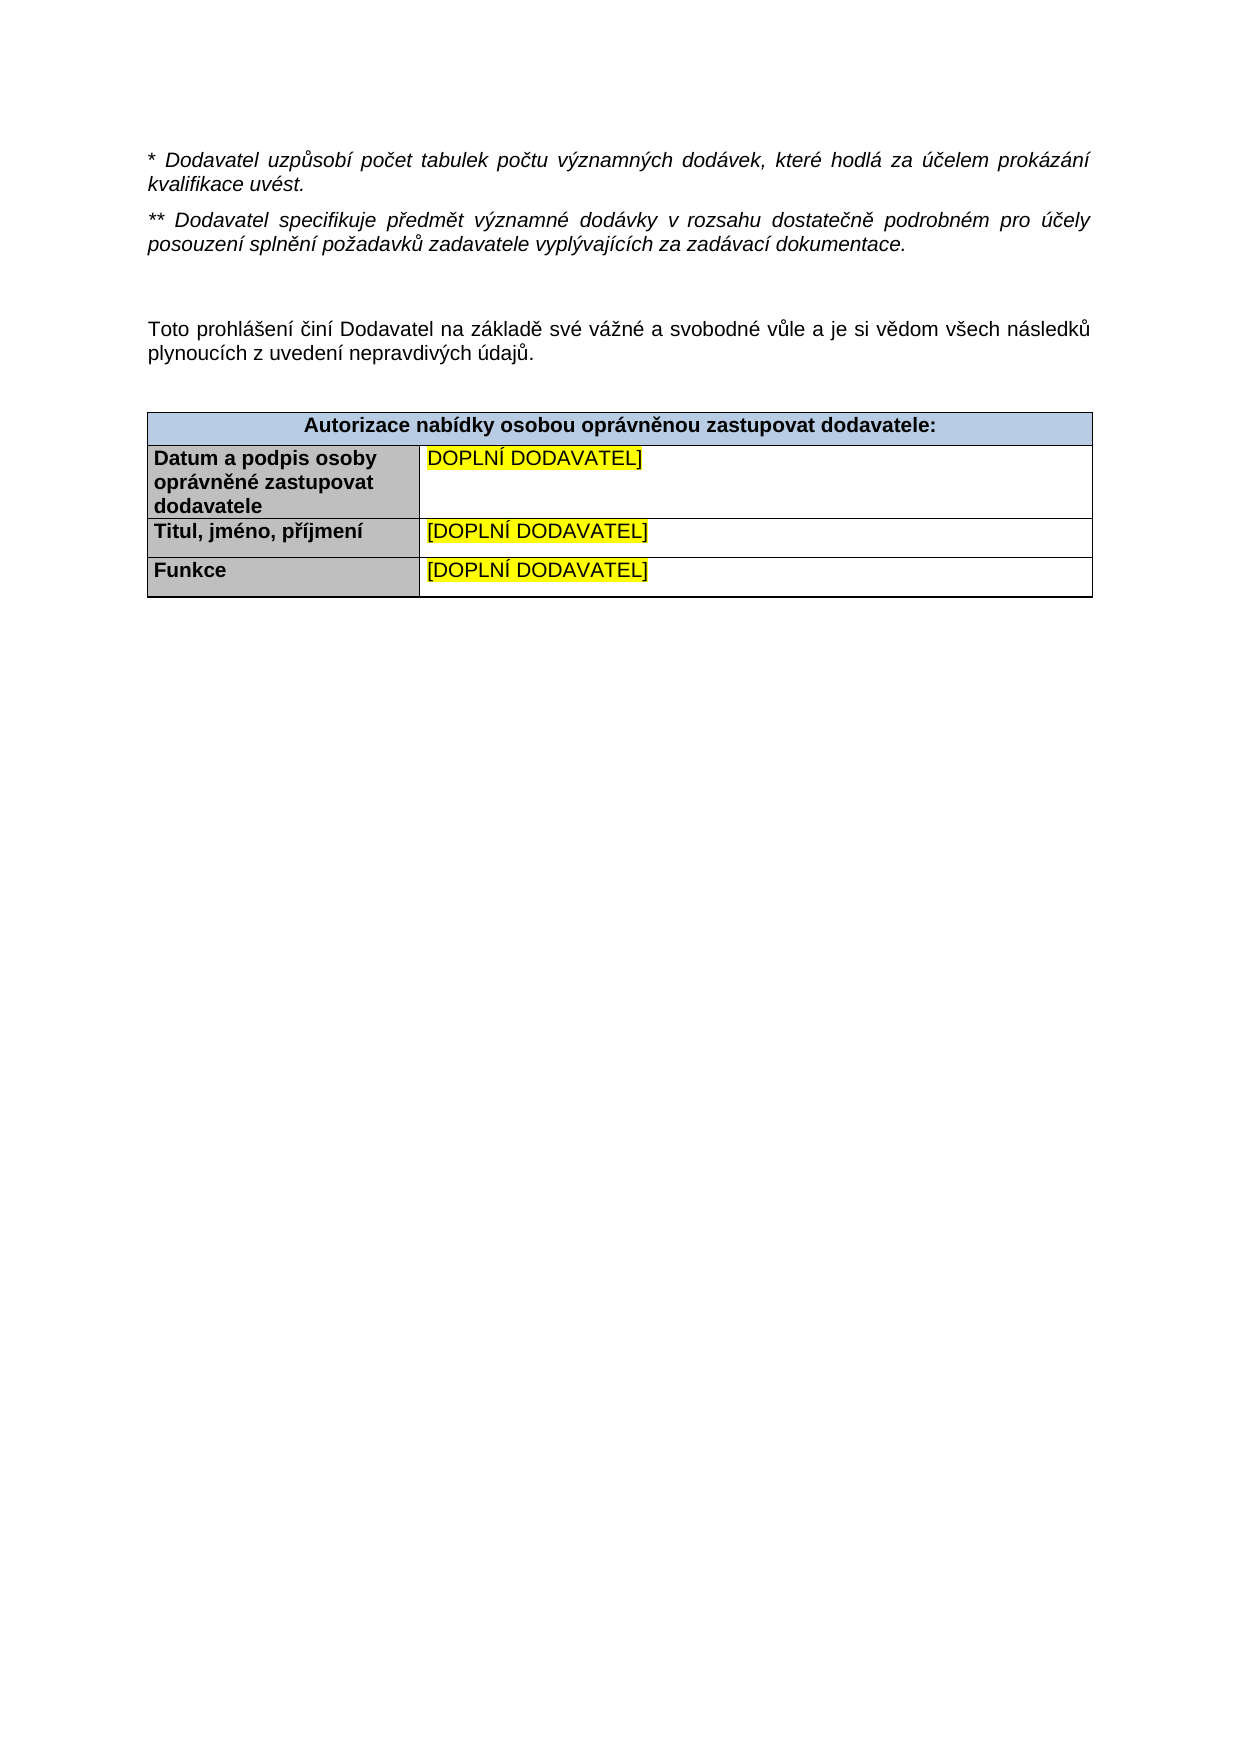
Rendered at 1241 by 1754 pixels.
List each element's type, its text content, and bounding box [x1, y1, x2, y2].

table_cell Datum a podpis osoby oprávněné zastupovat dodavatele [148, 446, 419, 518]
table_cell [DOPLNÍ DODAVATEL] [420, 519, 1092, 557]
table_cell DOPLNÍ DODAVATEL] [420, 446, 1092, 518]
table_cell Funkce [148, 558, 419, 596]
text Toto prohlášení činí Dodavatel na základě své vážné a svobodné vůle a je si vědom všech následků plynoucích z uvedení nepravdivých údajů. [148, 316, 1093, 364]
table_cell Titul, jméno, příjmení [148, 519, 419, 557]
table_cell [DOPLNÍ DODAVATEL] [420, 558, 1092, 596]
text * Dodavatel uzpůsobí počet tabulek počtu významných dodávek, které hodlá za účelem prokázání kvalifikace uvést. [148, 148, 1093, 196]
text ** Dodavatel specifikuje předmět významné dodávky v rozsahu dostatečně podrobném pro účely posouzení splnění požadavků zadavatele vyplývajících za zadávací dokumentace. [148, 208, 1093, 256]
table_header Autorizace nabídky osobou oprávněnou zastupovat dodavatele: [148, 413, 1092, 445]
